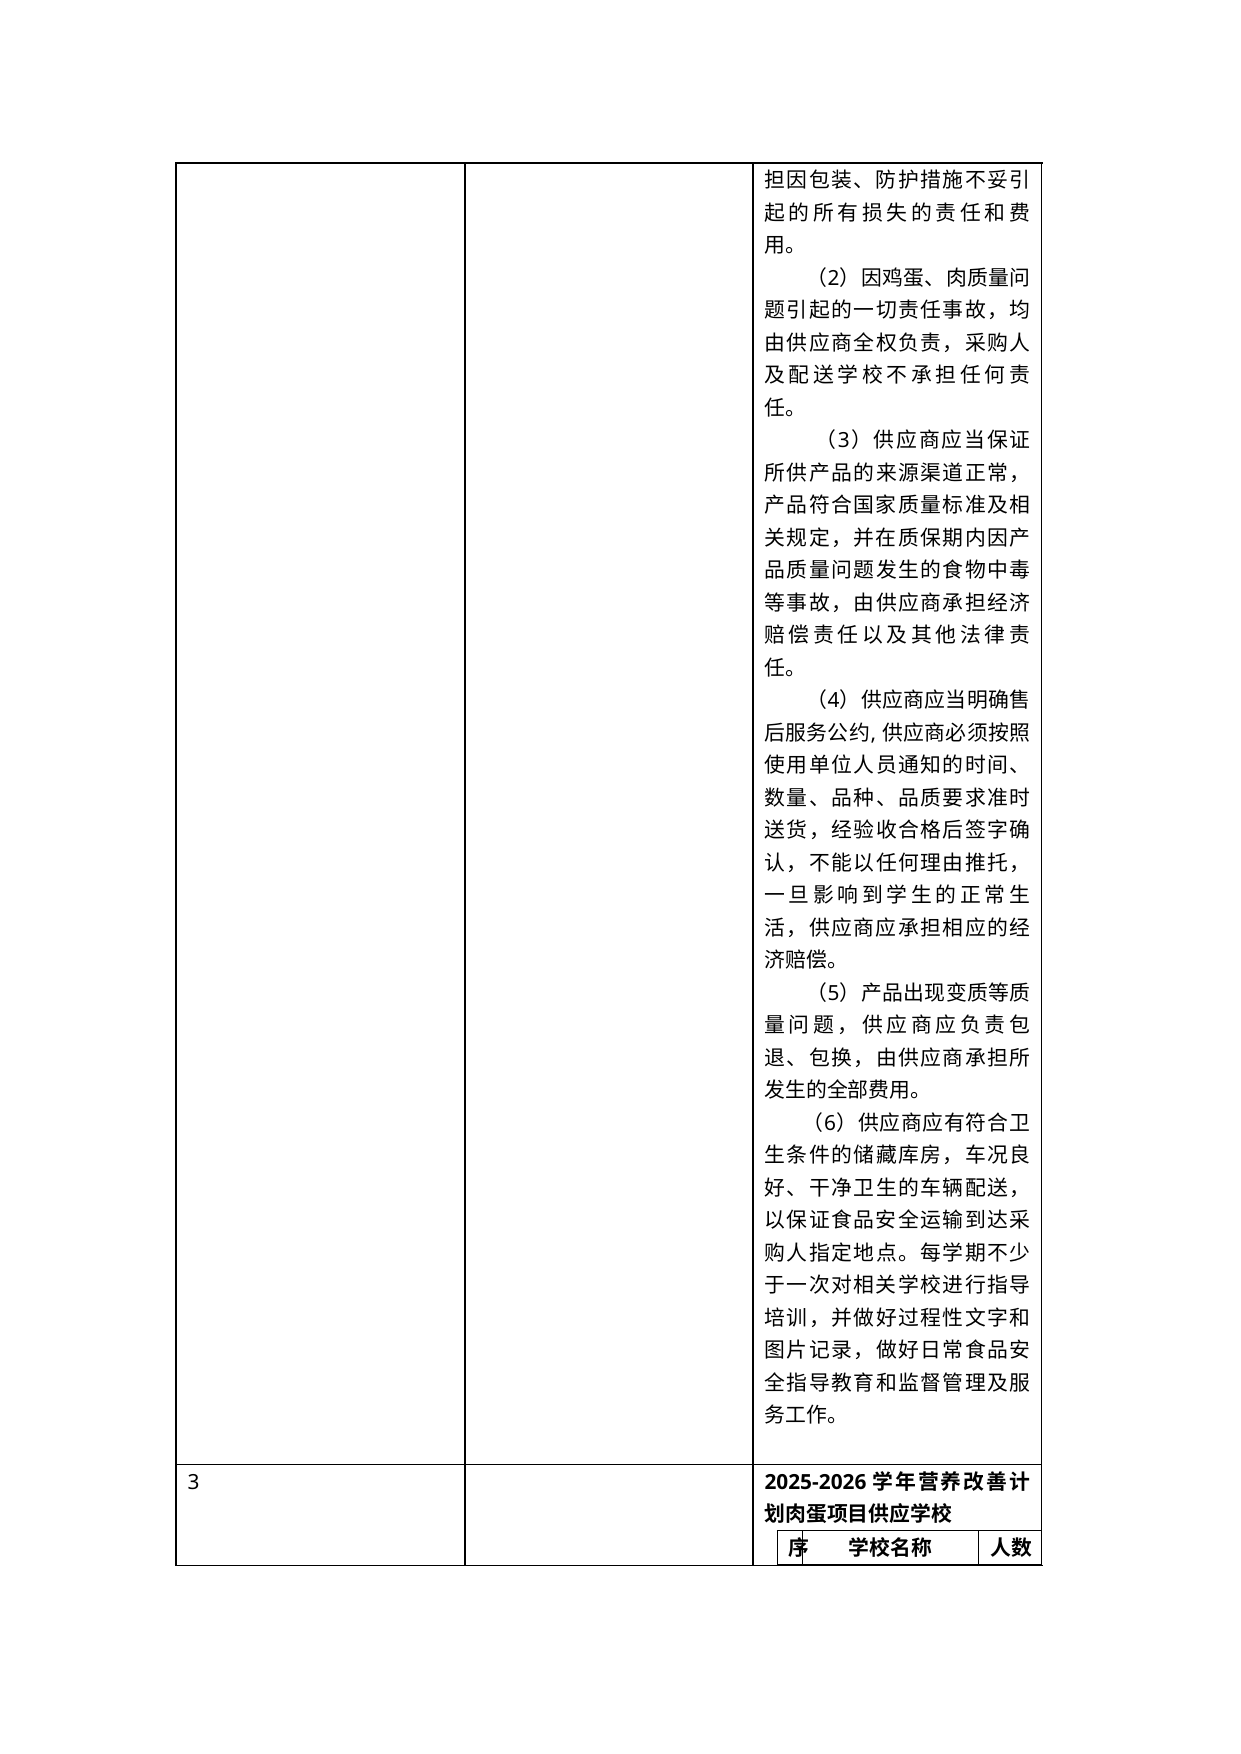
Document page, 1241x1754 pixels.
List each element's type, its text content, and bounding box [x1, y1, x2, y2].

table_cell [754, 164, 1041, 1463]
table_cell 3 [177, 1465, 464, 1565]
table_cell 2 [177, 164, 464, 1463]
table_cell [466, 1465, 752, 1565]
table_cell [466, 164, 752, 1463]
table_cell 2025-2026学年营养改善计划肉蛋项目供应学校 [754, 1465, 1041, 1565]
